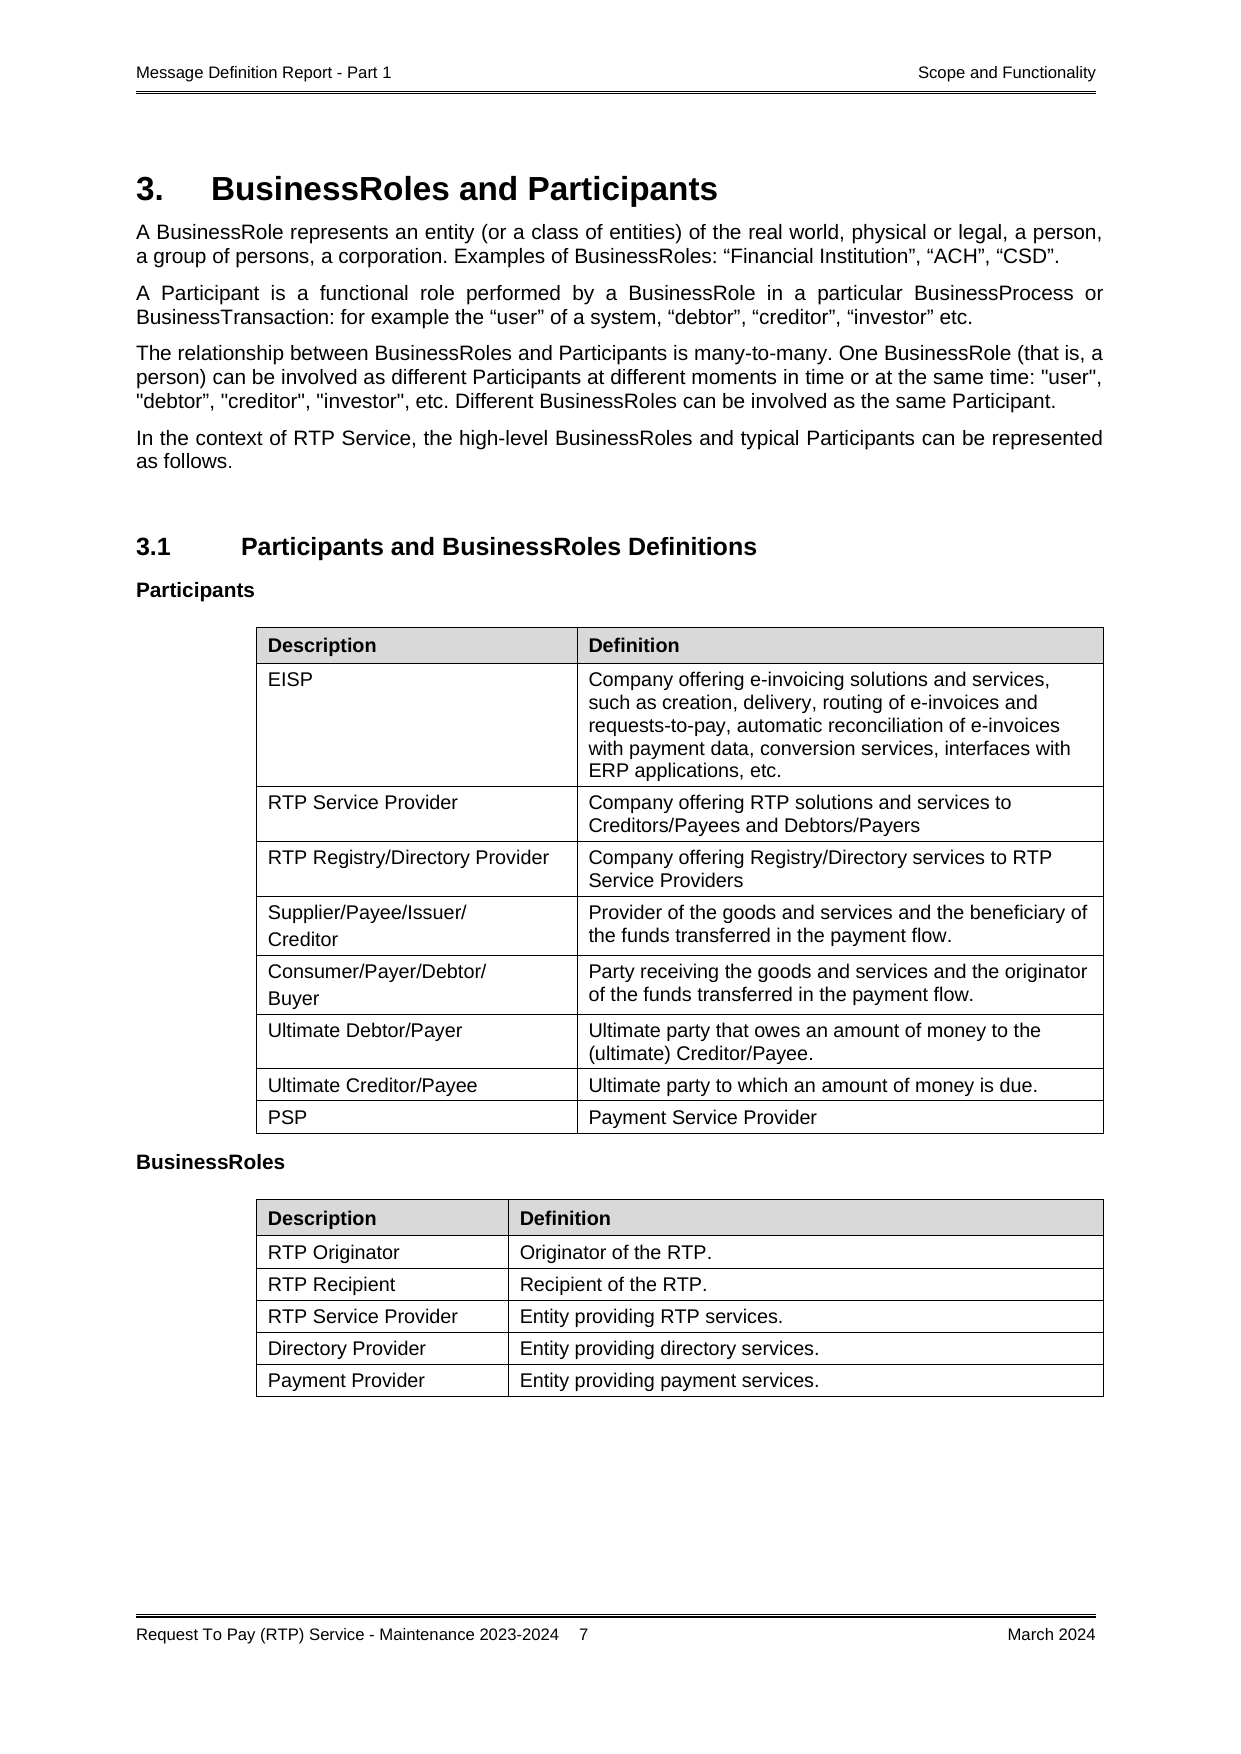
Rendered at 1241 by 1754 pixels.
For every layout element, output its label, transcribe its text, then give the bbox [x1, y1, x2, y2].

table_cell Company offering e-invoicing solutions and services, such as creation, delivery, routing of e-invoices and requests-to-pay, automatic reconciliation of e-invoices with payment data, conversion services, interfaces with ERP applications, etc. [578, 664, 1103, 786]
text A Participant is a functional role performed by a BusinessRole in a particular BusinessProcess or BusinessTransaction: for example the “user” of a system, “debtor”, “creditor”, “investor” etc. [136, 281, 1104, 328]
table_cell EISP [257, 664, 577, 786]
table_cell Recipient of the RTP. [509, 1269, 1103, 1299]
table_cell Ultimate party that owes an amount of money to the (ultimate) Creditor/Payee. [578, 1015, 1103, 1068]
table_cell Originator of the RTP. [509, 1236, 1103, 1267]
table_cell Company offering RTP solutions and services to Creditors/Payees and Debtors/Payers [578, 787, 1103, 841]
table_cell RTP Service Provider [257, 787, 577, 841]
table_cell Entity providing payment services. [509, 1365, 1103, 1396]
table_cell Company offering Registry/Directory services to RTP Service Providers [578, 842, 1103, 896]
text In the context of RTP Service, the high-level BusinessRoles and typical Participants can be represented as follows. [136, 425, 1104, 473]
table_cell RTP Recipient [257, 1269, 508, 1299]
table_header Definition [578, 628, 1103, 663]
table_header Description [257, 1200, 508, 1235]
table_header Definition [509, 1200, 1103, 1235]
table_cell Entity providing RTP services. [509, 1301, 1103, 1332]
subtitle Participants and BusinessRoles Definitions [136, 532, 1104, 561]
subtitle BusinessRoles and Participants [136, 169, 1104, 208]
table_cell Payment Provider [257, 1365, 508, 1396]
table_header Description [257, 628, 577, 663]
text BusinessRoles [136, 1150, 1104, 1174]
table_cell Entity providing directory services. [509, 1333, 1103, 1364]
table_cell Ultimate party to which an amount of money is due. [578, 1069, 1103, 1100]
table_cell Payment Service Provider [578, 1101, 1103, 1132]
text Participants [136, 578, 1104, 602]
table_cell Supplier/Payee/Issuer/ Creditor [257, 897, 577, 954]
table_cell RTP Registry/Directory Provider [257, 842, 577, 896]
table_cell RTP Service Provider [257, 1301, 508, 1332]
table_cell Party receiving the goods and services and the originator of the funds transferred in the payment flow. [578, 956, 1103, 1013]
table_cell RTP Originator [257, 1236, 508, 1267]
table_cell Ultimate Creditor/Payee [257, 1069, 577, 1100]
table_cell PSP [257, 1101, 577, 1132]
table_cell Provider of the goods and services and the beneficiary of the funds transferred in the payment flow. [578, 897, 1103, 954]
table_cell Consumer/Payer/Debtor/ Buyer [257, 956, 577, 1013]
text A BusinessRole represents an entity (or a class of entities) of the real world, physical or legal, a person, a group of persons, a corporation. Examples of BusinessRoles: “Financial Institution”, “ACH”, “CSD”. [136, 220, 1104, 268]
table_cell Ultimate Debtor/Payer [257, 1015, 577, 1068]
table_cell Directory Provider [257, 1333, 508, 1364]
text The relationship between BusinessRoles and Participants is many-to-many. One BusinessRole (that is, a person) can be involved as different Participants at different moments in time or at the same time: "user", "debtor”, "creditor", "investor", etc. Different BusinessRoles can be involved as the same Participant. [136, 341, 1104, 413]
